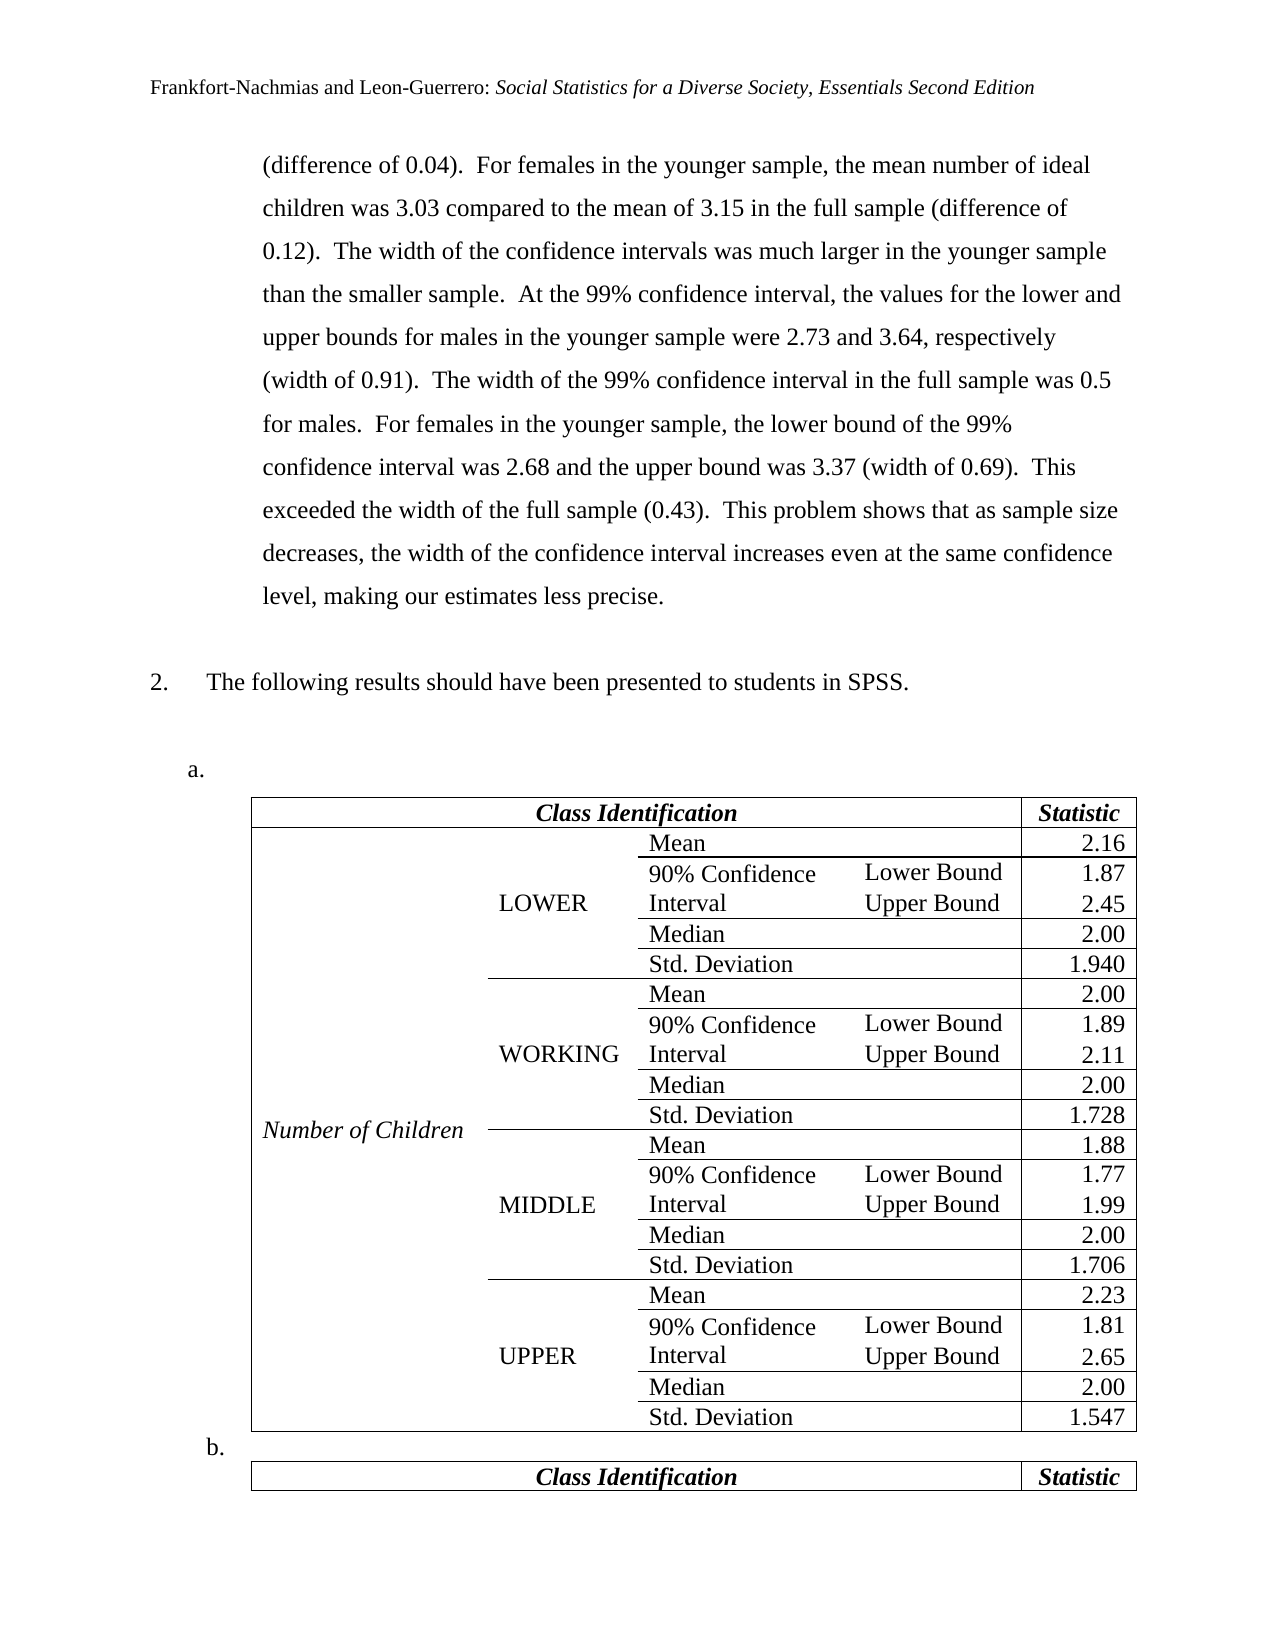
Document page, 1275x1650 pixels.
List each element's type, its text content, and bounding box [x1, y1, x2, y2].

table_cell Upper Bound [853, 1340, 1021, 1371]
table_cell MIDDLE [488, 1130, 637, 1279]
text b. [206, 1432, 1125, 1461]
table_cell Lower Bound [853, 1160, 1021, 1188]
table_cell 1.89 [1022, 1009, 1136, 1038]
table_cell 1.99 [1022, 1189, 1136, 1219]
table_header Statistic [1022, 1462, 1136, 1490]
table_cell 1.706 [1022, 1250, 1136, 1279]
table_cell 1.77 [1022, 1160, 1136, 1188]
table_cell UPPER [488, 1280, 637, 1431]
table_cell 1.728 [1022, 1100, 1136, 1129]
table_cell 2.23 [1022, 1280, 1136, 1309]
table_cell Std. Deviation [638, 1100, 1021, 1129]
table_cell 2.00 [1022, 1220, 1136, 1249]
table_cell LOWER [488, 828, 637, 978]
table_cell Mean [638, 1130, 1021, 1158]
table_cell Std. Deviation [638, 949, 1021, 978]
table_cell Median [638, 1220, 1021, 1249]
table_cell 1.87 [1022, 858, 1136, 887]
table_cell 2.65 [1022, 1340, 1136, 1371]
table_cell Lower Bound [853, 1009, 1021, 1038]
text a. [187, 754, 1125, 782]
table_cell 2.00 [1022, 979, 1136, 1007]
table_cell Median [638, 1372, 1021, 1401]
table_cell Std. Deviation [638, 1402, 1021, 1431]
table_cell Lower Bound [853, 858, 1021, 887]
table_cell Mean [638, 828, 1021, 856]
table_cell Mean [638, 979, 1021, 1007]
table_cell Median [638, 1070, 1021, 1099]
table_cell Upper Bound [853, 887, 1021, 918]
table_cell 1.81 [1022, 1310, 1136, 1340]
table_cell 90% Confidence Interval [638, 1009, 853, 1069]
table_cell 2.00 [1022, 1372, 1136, 1401]
table_cell 2.00 [1022, 1070, 1136, 1099]
table_cell 1.547 [1022, 1402, 1136, 1431]
table_cell Median [638, 919, 1021, 948]
table_cell 90% Confidence Interval [638, 858, 853, 918]
table_cell 1.88 [1022, 1130, 1136, 1158]
table_header Statistic [1022, 798, 1136, 827]
table_cell Upper Bound [853, 1189, 1021, 1219]
table_cell Lower Bound [853, 1310, 1021, 1340]
table_cell 2.00 [1022, 919, 1136, 948]
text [262, 150, 1125, 610]
table_header Class Identification [252, 1462, 1021, 1490]
table_cell 2.45 [1022, 887, 1136, 918]
table_header Class Identification [252, 798, 1021, 827]
text 2. The following results should have been presented to students in SPSS. [150, 667, 1125, 696]
table_cell 1.940 [1022, 949, 1136, 978]
table_cell Upper Bound [853, 1038, 1021, 1069]
table_cell Std. Deviation [638, 1250, 1021, 1279]
table_cell 90% Confidence Interval [638, 1310, 853, 1371]
table_cell Number of Children [252, 828, 487, 1431]
table_cell WORKING [488, 979, 637, 1129]
table_cell Mean [638, 1280, 1021, 1309]
table_cell 2.11 [1022, 1038, 1136, 1069]
table_cell 90% Confidence Interval [638, 1160, 853, 1219]
table_cell 2.16 [1022, 828, 1136, 856]
